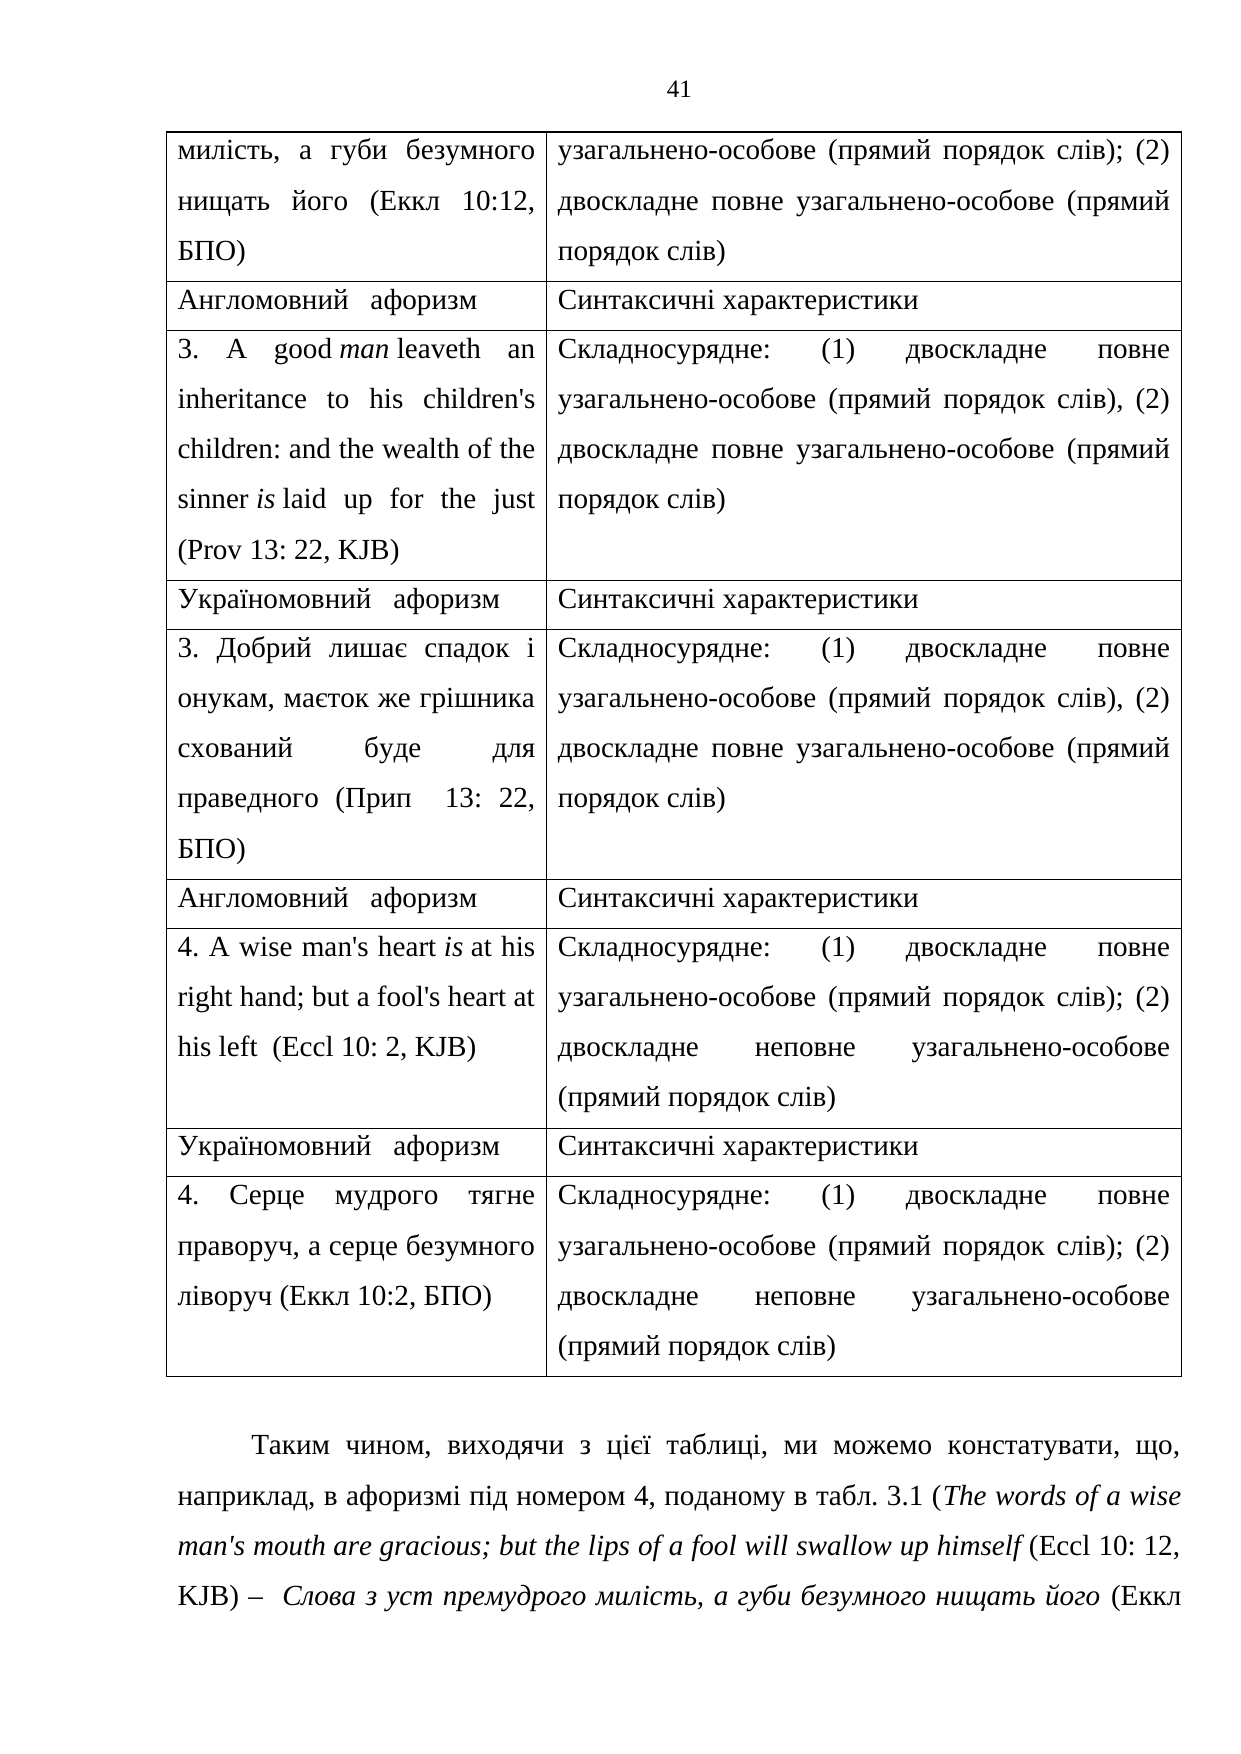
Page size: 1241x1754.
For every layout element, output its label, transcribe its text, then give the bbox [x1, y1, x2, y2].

table_cell 3. A good man leaveth an inheritance to his children's children: and the wealth of the sinner is laid up for the just (Prov 13: 22, KJB) [167, 331, 546, 580]
table_cell Синтаксичні характеристики [547, 880, 1181, 928]
table_cell 4. Серце мудрого тягне праворуч, а серце безумного ліворуч (Еккл 10:2, БПО) [167, 1177, 546, 1376]
table_cell Англомовний афоризм [167, 282, 546, 330]
table_cell Складносурядне: (1) двоскладне повне узагальнено-особове (прямий порядок слів), (2) двоскладне повне узагальнено-особове (прямий порядок слів) [547, 630, 1181, 879]
table_cell Складносурядне: (1) двоскладне повне узагальнено-особове (прямий порядок слів), (2) двоскладне повне узагальнено-особове (прямий порядок слів) [547, 331, 1181, 580]
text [177, 1427, 1181, 1612]
table_cell Синтаксичні характеристики [547, 581, 1181, 629]
table_cell Синтаксичні характеристики [547, 1129, 1181, 1176]
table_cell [167, 133, 546, 281]
table_cell 3. Добрий лишає спадок і онукам, маєток же грішника схований буде для праведного (Прип 13: 22, БПО) [167, 630, 546, 879]
table_cell Складносурядне: (1) двоскладне повне узагальнено-особове (прямий порядок слів); (2) двоскладне неповне узагальнено-особове (прямий порядок слів) [547, 929, 1181, 1127]
table_cell Україномовний афоризм [167, 1129, 546, 1176]
table_cell Синтаксичні характеристики [547, 282, 1181, 330]
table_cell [547, 133, 1181, 281]
table_cell Україномовний афоризм [167, 581, 546, 629]
table_cell Складносурядне: (1) двоскладне повне узагальнено-особове (прямий порядок слів); (2) двоскладне неповне узагальнено-особове (прямий порядок слів) [547, 1177, 1181, 1376]
table_cell Англомовний афоризм [167, 880, 546, 928]
table_cell 4. A wise man's heart is at his right hand; but a fool's heart at his left (Eccl 10: 2, KJB) [167, 929, 546, 1127]
